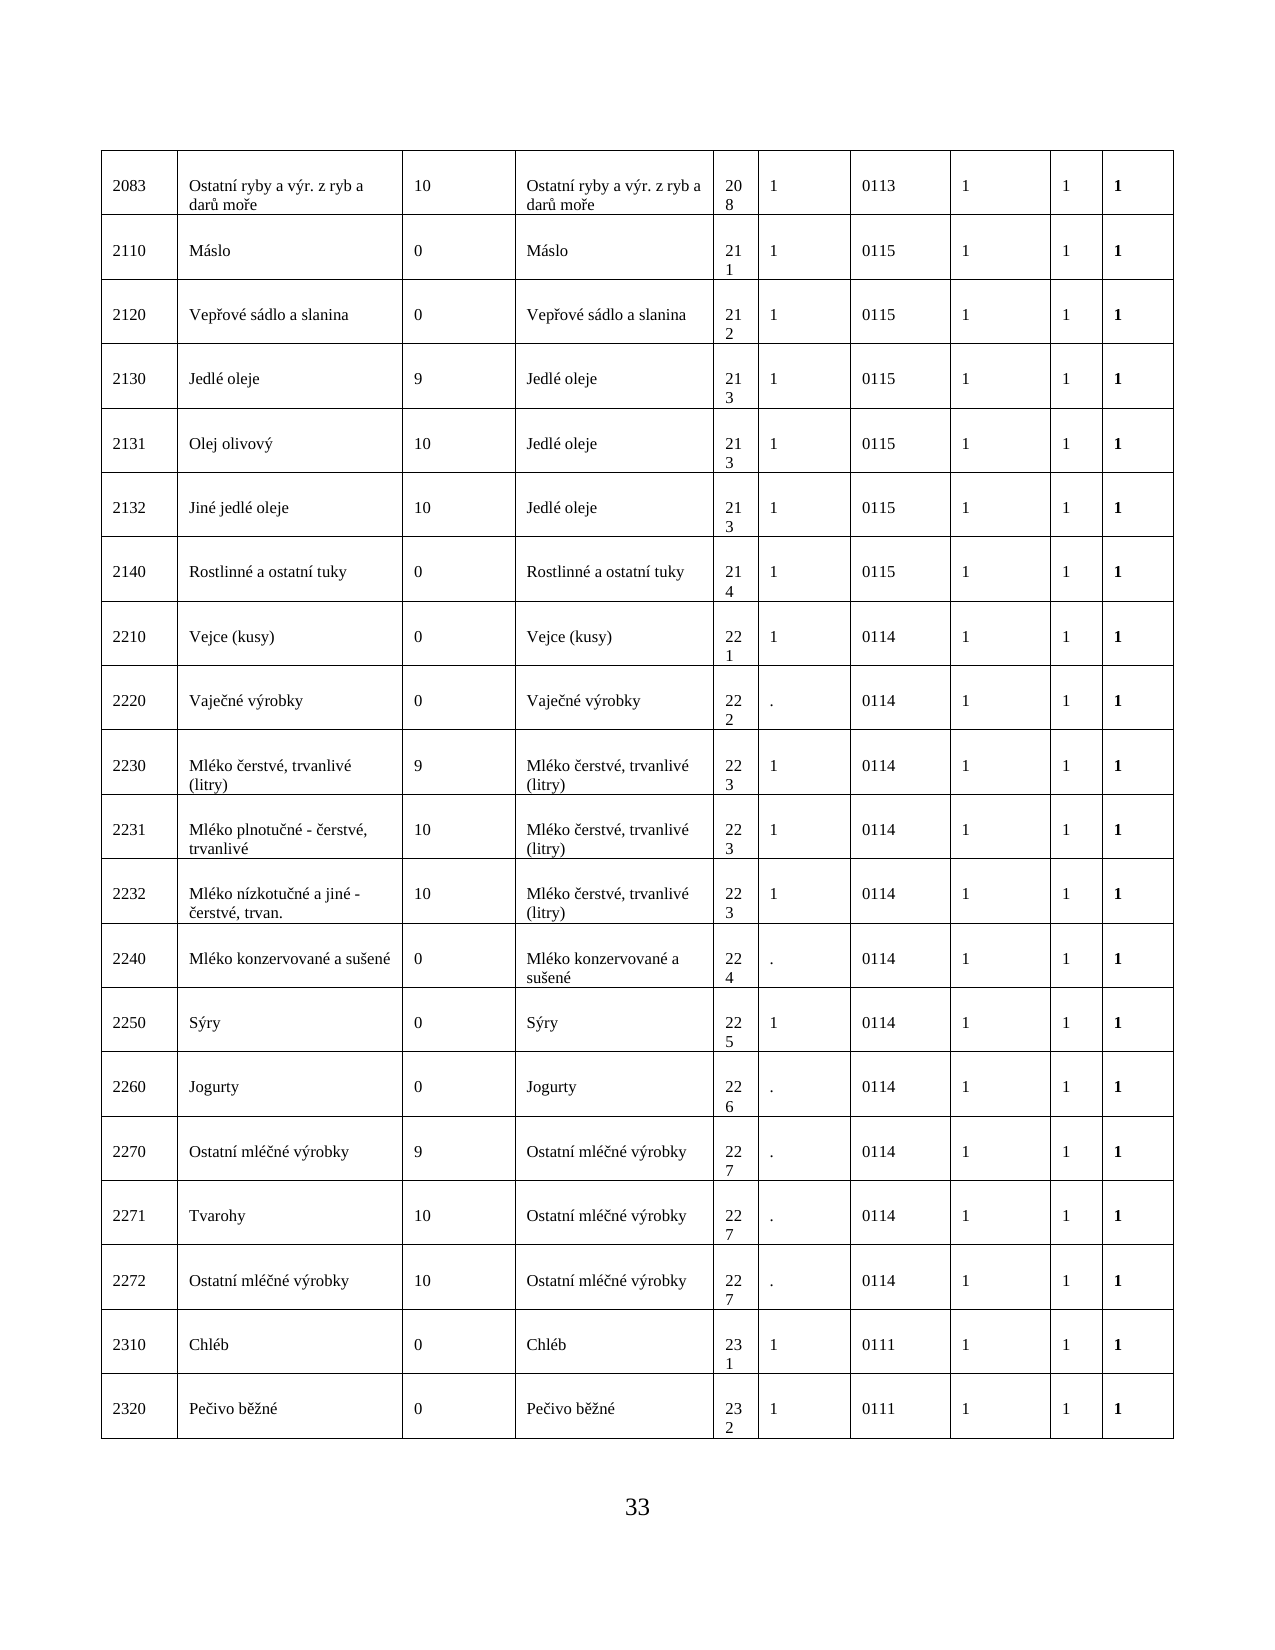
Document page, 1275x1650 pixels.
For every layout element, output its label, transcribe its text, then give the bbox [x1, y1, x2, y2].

table_cell 10 [403, 859, 515, 922]
table_cell 2240 [102, 924, 177, 987]
table_cell Chléb [516, 1310, 713, 1373]
table_cell Pečivo běžné [516, 1374, 713, 1437]
table_cell 2270 [102, 1117, 177, 1180]
table_cell 9 [403, 344, 515, 407]
table_cell 2230 [102, 730, 177, 794]
table_cell 1 [1051, 1117, 1102, 1180]
table_cell 1 [1103, 924, 1173, 987]
table_cell 0 [403, 666, 515, 729]
table_cell Tvarohy [178, 1181, 402, 1244]
table_cell 0111 [851, 1310, 950, 1373]
table_cell 0111 [851, 1374, 950, 1437]
table_cell Vaječné výrobky [178, 666, 402, 729]
table_cell Jiné jedlé oleje [178, 473, 402, 536]
table_cell 0 [403, 215, 515, 279]
table_cell 1 [759, 795, 850, 858]
table_cell 231 [714, 1310, 758, 1373]
table_cell Vejce (kusy) [516, 602, 713, 665]
table_cell 2083 [102, 151, 177, 214]
table_cell 1 [759, 151, 850, 214]
table_cell 1 [1103, 988, 1173, 1051]
table_cell 1 [1103, 730, 1173, 794]
table_cell 1 [1051, 1374, 1102, 1437]
table_cell 2110 [102, 215, 177, 279]
table_cell Ostatní mléčné výrobky [516, 1181, 713, 1244]
table_cell 1 [951, 988, 1050, 1051]
table_cell 1 [951, 1181, 1050, 1244]
table_cell 227 [714, 1117, 758, 1180]
table_cell 1 [951, 795, 1050, 858]
table_cell . [759, 1181, 850, 1244]
table_cell 1 [1051, 1052, 1102, 1116]
table_cell 1 [1051, 344, 1102, 407]
table_cell Ostatní mléčné výrobky [516, 1117, 713, 1180]
table_cell 1 [759, 473, 850, 536]
table_cell 1 [1051, 537, 1102, 601]
table_cell 1 [759, 602, 850, 665]
table_cell Ostatní mléčné výrobky [178, 1245, 402, 1309]
table_cell 213 [714, 344, 758, 407]
table_cell 1 [951, 409, 1050, 472]
table_cell 1 [1051, 1181, 1102, 1244]
table_cell 0115 [851, 280, 950, 343]
table_cell 1 [759, 1310, 850, 1373]
table_cell 2132 [102, 473, 177, 536]
table_cell 0114 [851, 988, 950, 1051]
table_cell Vepřové sádlo a slanina [516, 280, 713, 343]
table_cell 1 [1051, 859, 1102, 922]
table_cell Vaječné výrobky [516, 666, 713, 729]
table_cell Jedlé oleje [516, 409, 713, 472]
table_cell 1 [1051, 666, 1102, 729]
table_cell 222 [714, 666, 758, 729]
table_cell 2272 [102, 1245, 177, 1309]
table_cell 1 [951, 602, 1050, 665]
table_cell 1 [1103, 1310, 1173, 1373]
table_cell 2271 [102, 1181, 177, 1244]
table_cell 1 [1051, 151, 1102, 214]
table_cell Chléb [178, 1310, 402, 1373]
table_cell Mléko nízkotučné a jiné - čerstvé, trvan. [178, 859, 402, 922]
table_cell 213 [714, 409, 758, 472]
table_cell 1 [1103, 795, 1173, 858]
table_cell 224 [714, 924, 758, 987]
table_cell 1 [759, 409, 850, 472]
table_cell 1 [759, 730, 850, 794]
table_cell 227 [714, 1181, 758, 1244]
table_cell 1 [951, 215, 1050, 279]
table_cell 0 [403, 602, 515, 665]
table_cell 2140 [102, 537, 177, 601]
table_cell 2210 [102, 602, 177, 665]
table_cell 0 [403, 1374, 515, 1437]
table_cell . [759, 1117, 850, 1180]
table_cell 1 [1103, 859, 1173, 922]
table_cell 2220 [102, 666, 177, 729]
table_cell . [759, 924, 850, 987]
table_cell 0115 [851, 215, 950, 279]
table_cell 211 [714, 215, 758, 279]
table_cell Ostatní ryby a výr. z ryb a darů moře [178, 151, 402, 214]
table_cell Jedlé oleje [516, 344, 713, 407]
table_cell 2250 [102, 988, 177, 1051]
table_cell . [759, 1245, 850, 1309]
table_cell 0115 [851, 473, 950, 536]
table_cell 1 [759, 537, 850, 601]
table_cell 1 [951, 924, 1050, 987]
table_cell 1 [1051, 795, 1102, 858]
table_cell 1 [1051, 988, 1102, 1051]
table_cell 212 [714, 280, 758, 343]
table_cell 0115 [851, 537, 950, 601]
table_cell 2130 [102, 344, 177, 407]
table_cell 227 [714, 1245, 758, 1309]
table_cell Mléko konzervované a sušené [516, 924, 713, 987]
table_cell 0 [403, 988, 515, 1051]
table_cell 223 [714, 795, 758, 858]
table_cell Ostatní ryby a výr. z ryb a darů moře [516, 151, 713, 214]
table_cell 1 [759, 988, 850, 1051]
table_cell 1 [951, 151, 1050, 214]
table_cell . [759, 666, 850, 729]
table_cell Olej olivový [178, 409, 402, 472]
table_cell 1 [951, 730, 1050, 794]
table_cell Jedlé oleje [516, 473, 713, 536]
table_cell 2260 [102, 1052, 177, 1116]
table_cell 1 [951, 280, 1050, 343]
table_cell 1 [759, 280, 850, 343]
table_cell 9 [403, 730, 515, 794]
table_cell 1 [951, 1117, 1050, 1180]
table_cell 1 [1103, 215, 1173, 279]
table_cell 0114 [851, 666, 950, 729]
table_cell 2131 [102, 409, 177, 472]
table_cell 0114 [851, 602, 950, 665]
table_cell 1 [951, 1245, 1050, 1309]
table_cell 2231 [102, 795, 177, 858]
table_cell Vejce (kusy) [178, 602, 402, 665]
table_cell 1 [1051, 924, 1102, 987]
table_cell Máslo [178, 215, 402, 279]
table_cell 214 [714, 537, 758, 601]
table_cell 1 [1103, 602, 1173, 665]
table_cell 1 [1051, 280, 1102, 343]
table_cell 1 [1051, 1245, 1102, 1309]
table_cell 1 [1103, 1181, 1173, 1244]
table_cell 221 [714, 602, 758, 665]
table_cell 1 [759, 344, 850, 407]
table_cell 1 [1103, 537, 1173, 601]
table_cell 10 [403, 795, 515, 858]
table_cell Ostatní mléčné výrobky [178, 1117, 402, 1180]
table_cell 1 [1051, 409, 1102, 472]
table_cell Jogurty [178, 1052, 402, 1116]
table_cell 2232 [102, 859, 177, 922]
table_cell 0 [403, 537, 515, 601]
table_cell 1 [951, 859, 1050, 922]
table_cell 0114 [851, 1052, 950, 1116]
table_cell 0115 [851, 344, 950, 407]
table_cell Mléko čerstvé, trvanlivé (litry) [516, 859, 713, 922]
table_cell 1 [951, 1052, 1050, 1116]
table_cell 1 [1103, 1052, 1173, 1116]
table_cell 1 [951, 666, 1050, 729]
table_cell 9 [403, 1117, 515, 1180]
table_cell 2310 [102, 1310, 177, 1373]
table_cell Sýry [178, 988, 402, 1051]
table_cell 0 [403, 1052, 515, 1116]
table_cell Vepřové sádlo a slanina [178, 280, 402, 343]
table_cell 1 [1051, 473, 1102, 536]
table_cell 1 [759, 1374, 850, 1437]
table_cell 0113 [851, 151, 950, 214]
table_cell 10 [403, 1245, 515, 1309]
table_cell 1 [951, 537, 1050, 601]
table_cell 2120 [102, 280, 177, 343]
table_cell Rostlinné a ostatní tuky [178, 537, 402, 601]
table_cell 0114 [851, 730, 950, 794]
table_cell 10 [403, 409, 515, 472]
table_cell 10 [403, 151, 515, 214]
table_cell 2320 [102, 1374, 177, 1437]
table_cell 223 [714, 859, 758, 922]
table_cell 1 [759, 215, 850, 279]
table_cell 0115 [851, 409, 950, 472]
table_cell 0114 [851, 795, 950, 858]
table_cell Mléko čerstvé, trvanlivé (litry) [516, 730, 713, 794]
table_cell 0114 [851, 1117, 950, 1180]
table_cell 232 [714, 1374, 758, 1437]
table_cell Máslo [516, 215, 713, 279]
table_cell 1 [951, 1310, 1050, 1373]
table_cell 1 [1103, 473, 1173, 536]
table_cell 1 [1051, 1310, 1102, 1373]
table_cell 226 [714, 1052, 758, 1116]
table_cell 0 [403, 924, 515, 987]
table_cell 1 [759, 859, 850, 922]
table_cell 1 [1103, 151, 1173, 214]
table_cell 213 [714, 473, 758, 536]
table_cell 0114 [851, 1181, 950, 1244]
table_cell Jogurty [516, 1052, 713, 1116]
table_cell 1 [1051, 215, 1102, 279]
table_cell Mléko konzervované a sušené [178, 924, 402, 987]
table_cell Mléko čerstvé, trvanlivé (litry) [178, 730, 402, 794]
table_cell 223 [714, 730, 758, 794]
table_cell Mléko čerstvé, trvanlivé (litry) [516, 795, 713, 858]
table_cell . [759, 1052, 850, 1116]
table_cell 1 [1103, 1117, 1173, 1180]
table_cell Pečivo běžné [178, 1374, 402, 1437]
table_cell 0114 [851, 924, 950, 987]
table_cell 10 [403, 473, 515, 536]
table_cell 0 [403, 280, 515, 343]
table_cell 1 [951, 1374, 1050, 1437]
table_cell 208 [714, 151, 758, 214]
table_cell 225 [714, 988, 758, 1051]
table_cell 1 [1103, 344, 1173, 407]
table_cell 1 [1103, 1374, 1173, 1437]
table_cell 0114 [851, 859, 950, 922]
table_cell 1 [1103, 280, 1173, 343]
table_cell Rostlinné a ostatní tuky [516, 537, 713, 601]
table_cell Jedlé oleje [178, 344, 402, 407]
table_cell 1 [951, 344, 1050, 407]
table_cell Sýry [516, 988, 713, 1051]
table_cell 1 [1103, 1245, 1173, 1309]
table_cell 1 [1103, 666, 1173, 729]
table_cell 1 [1051, 602, 1102, 665]
table_cell Mléko plnotučné - čerstvé, trvanlivé [178, 795, 402, 858]
table_cell 10 [403, 1181, 515, 1244]
table_cell 1 [1103, 409, 1173, 472]
table_cell 0 [403, 1310, 515, 1373]
table_cell 1 [951, 473, 1050, 536]
table_cell 1 [1051, 730, 1102, 794]
table_cell 0114 [851, 1245, 950, 1309]
table_cell Ostatní mléčné výrobky [516, 1245, 713, 1309]
